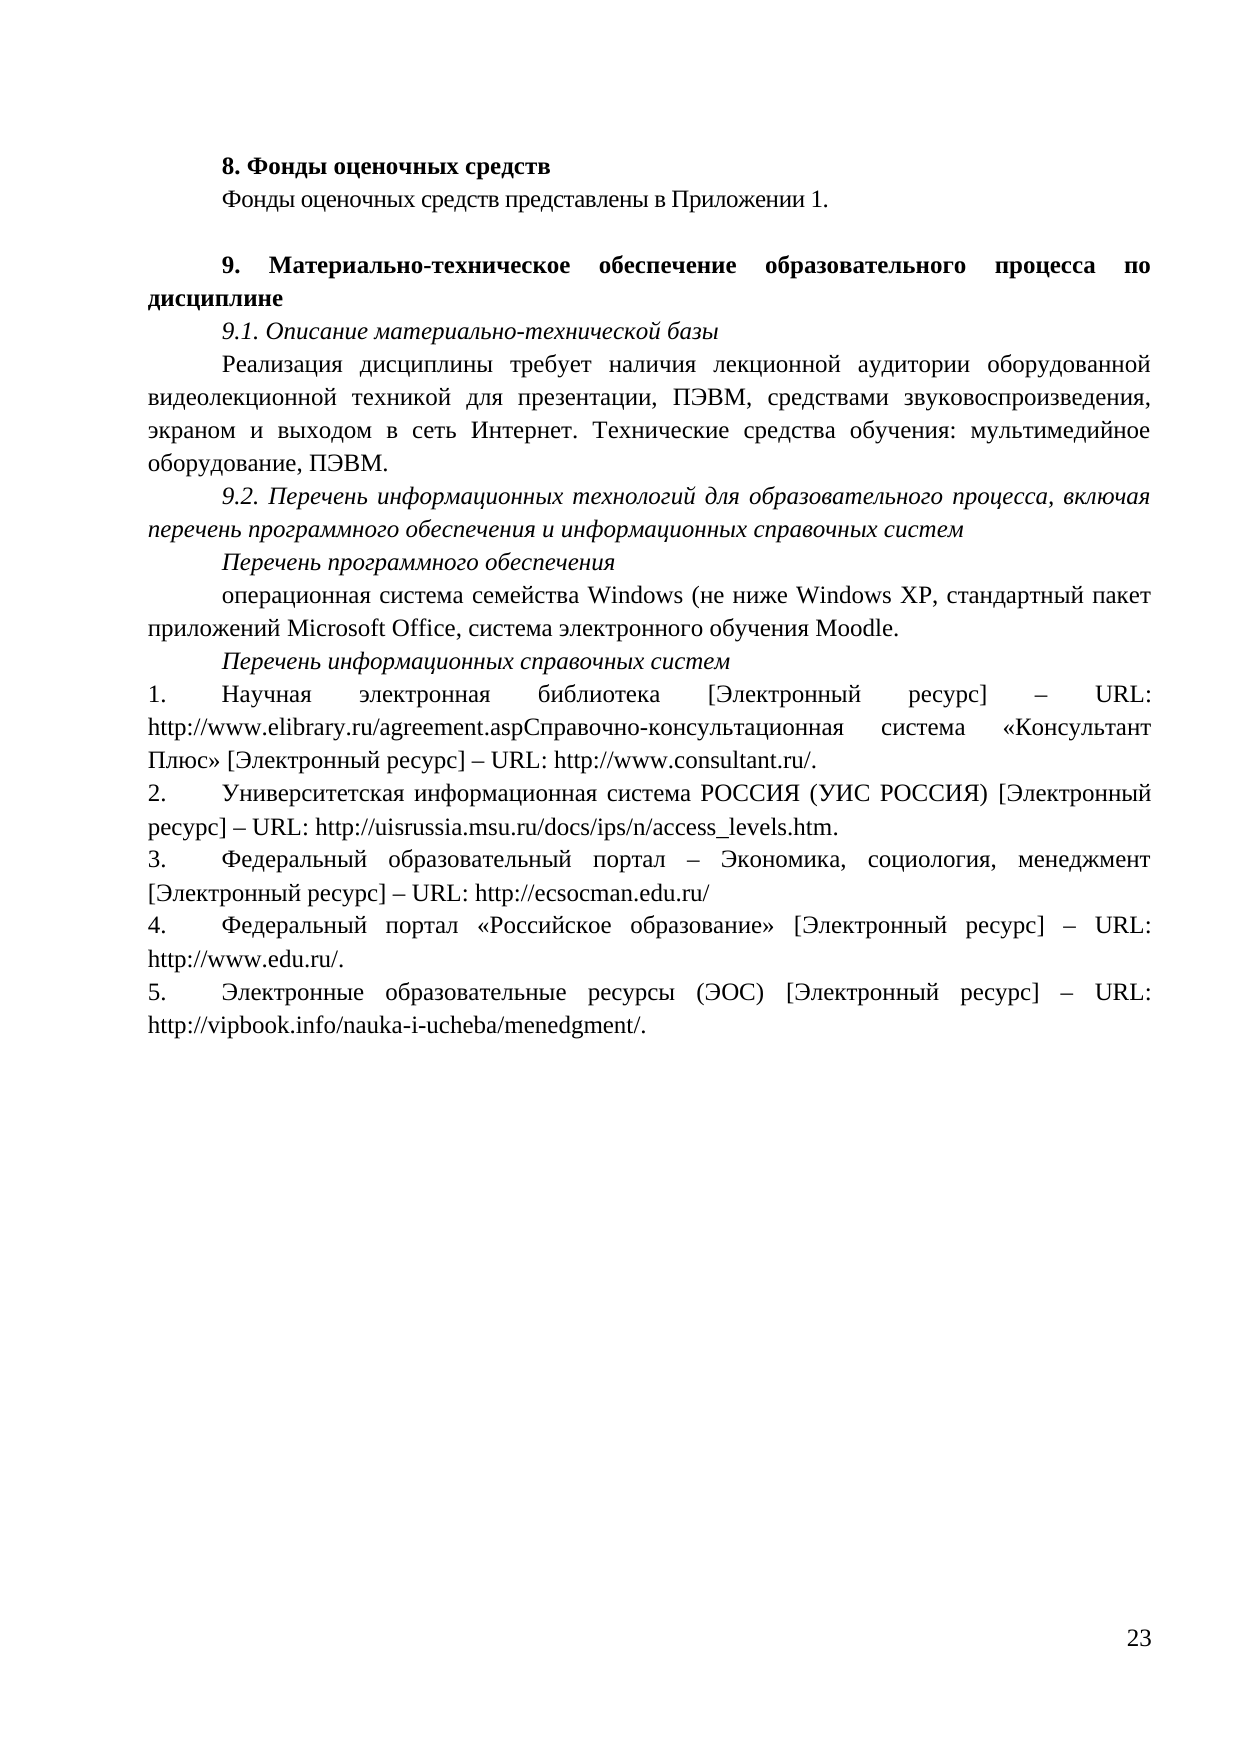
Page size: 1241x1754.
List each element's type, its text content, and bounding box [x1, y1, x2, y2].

text Перечень информационных справочных систем [148, 646, 1152, 675]
list Университетская информационная система РОССИЯ (УИС РОССИЯ) [Электронный ресурс] – URL: http://uisrussia.msu.ru/docs/ips/n/access_levels.htm. [148, 778, 1152, 840]
text 8. Фонды оценочных средств [148, 151, 1152, 180]
list Научная электронная библиотека [Электронный ресурс] – URL: http://www.elibrary.ru/agreement.aspСправочно-консультационная система «Консультант Плюс» [Электронный ресурс] – URL: http://www.consultant.ru/. [148, 679, 1152, 774]
list Федеральный портал «Российское образование» [Электронный ресурс] – URL: http://www.edu.ru/. [148, 911, 1152, 972]
text Перечень программного обеспечения [148, 547, 1152, 576]
list Электронные образовательные ресурсы (ЭОС) [Электронный ресурс] – URL: http://vipbook.info/nauka-i-ucheba/menedgment/. [148, 977, 1152, 1038]
text Фонды оценочных средств представлены в Приложении 1. [148, 184, 1152, 213]
text Реализация дисциплины требует наличия лекционной аудитории оборудованной видеолекционной техникой для презентации, ПЭВМ, средствами звуковоспроизведения, экраном и выходом в сеть Интернет. Технические средства обучения: мультимедийное оборудование, ПЭВМ. [148, 349, 1152, 477]
text 9.1. Описание материально-технической базы [148, 316, 1152, 345]
list Федеральный образовательный портал – Экономика, социология, менеджмент [Электронный ресурс] – URL: http://ecsocman.edu.ru/ [148, 844, 1152, 906]
text 9.2. Перечень информационных технологий для образовательного процесса, включая перечень программного обеспечения и информационных справочных систем [148, 481, 1152, 543]
text операционная система семейства Windows (не ниже Windows XP, стандартный пакет приложений Microsoft Office, система электронного обучения Moodle. [148, 580, 1152, 642]
text 9. Материально-техническое обеспечение образовательного процесса по дисциплине [148, 250, 1152, 312]
